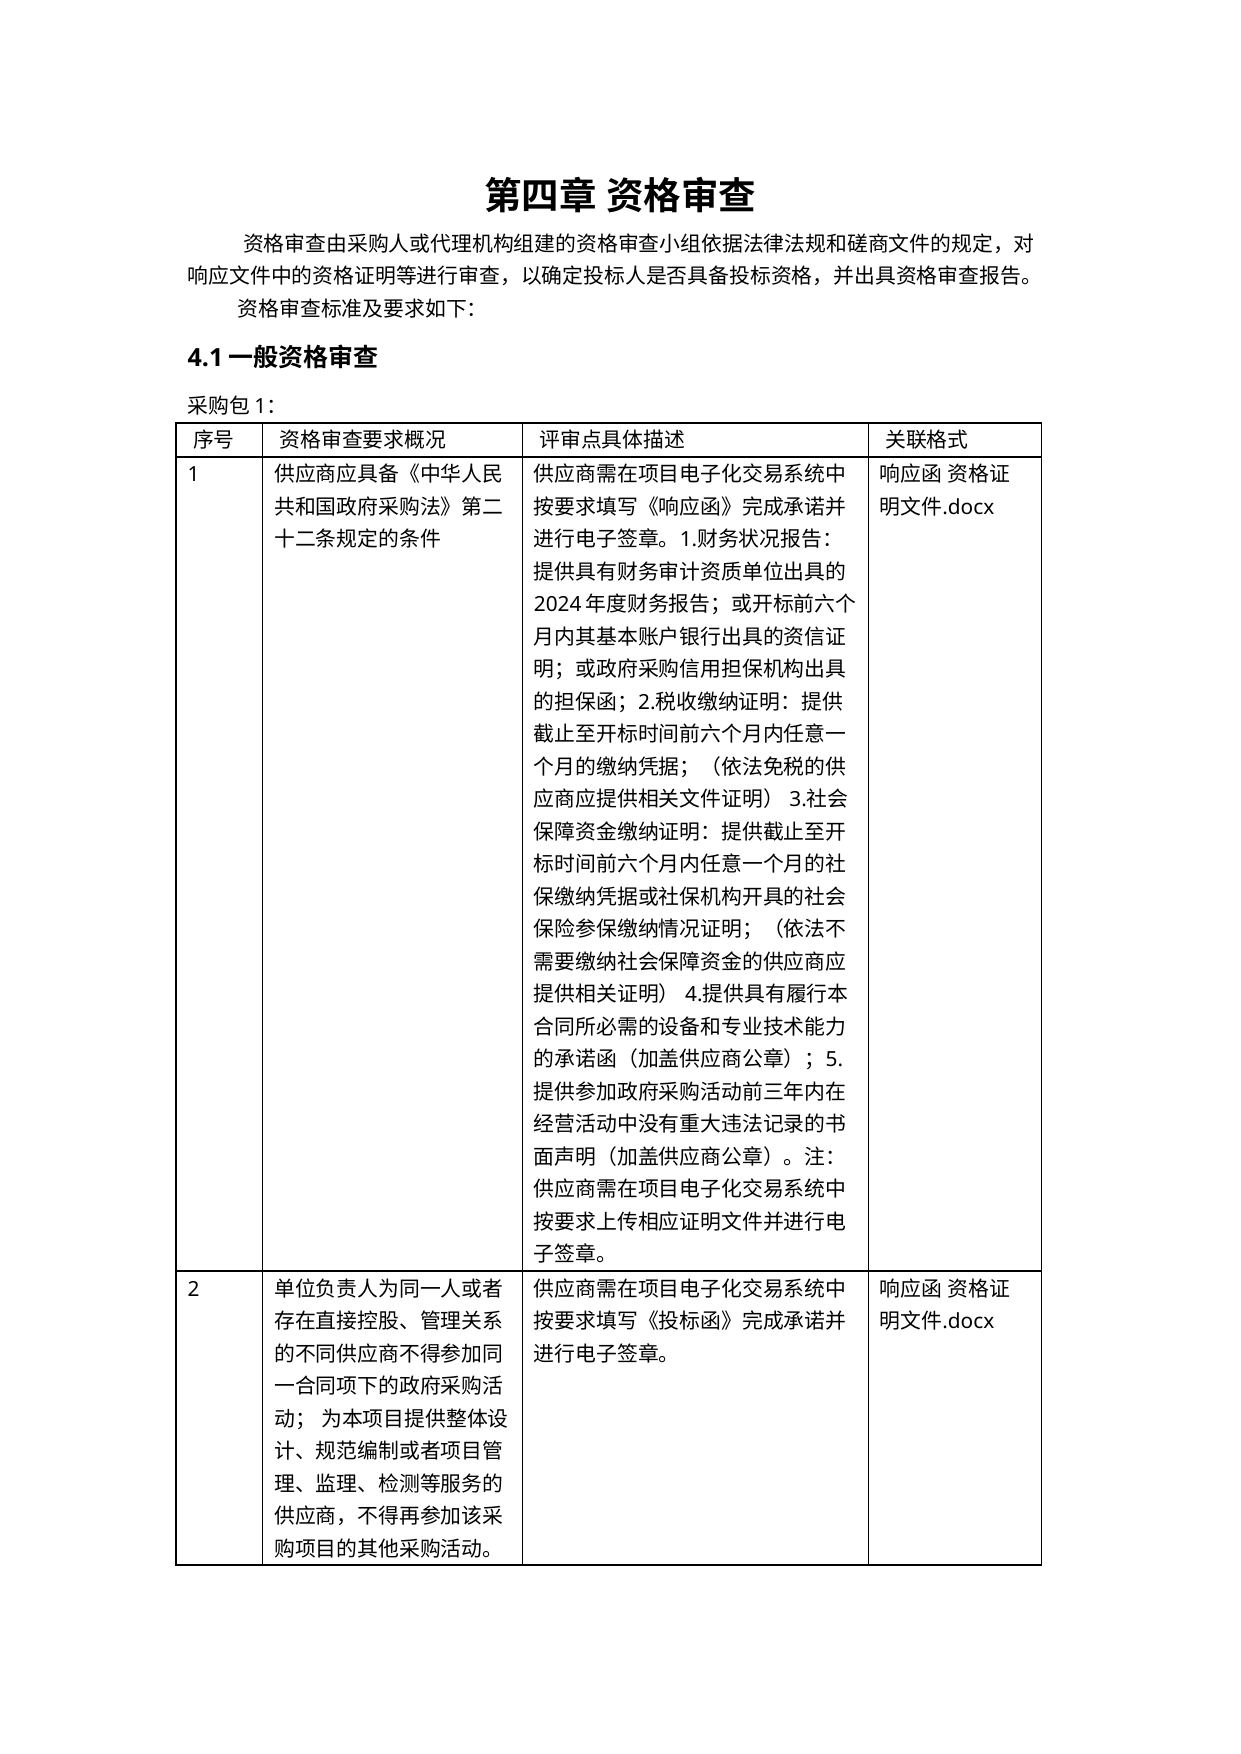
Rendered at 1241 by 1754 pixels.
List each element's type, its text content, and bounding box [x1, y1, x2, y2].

table_cell 2 [177, 1272, 262, 1564]
table_cell 响应函 资格证明文件.docx [869, 458, 1041, 1270]
table_header 评审点具体描述 [523, 424, 868, 456]
text 4.1一般资格审查 [187, 324, 1053, 389]
table_cell 供应商需在项目电子化交易系统中按要求填写《投标函》完成承诺并进行电子签章。 [523, 1272, 868, 1564]
text 采购包1： [187, 389, 1053, 422]
text 资格审查标准及要求如下： [187, 292, 1053, 324]
table_header 资格审查要求概况 [263, 424, 522, 456]
table_cell 单位负责人为同一人或者存在直接控股、管理关系的不同供应商不得参加同一合同项下的政府采购活动； 为本项目提供整体设计、规范编制或者项目管理、监理、检测等服务的供应商，不得再参加该采购项目的其他采购活动。 [263, 1272, 522, 1564]
text 资格审查由采购人或代理机构组建的资格审查小组依据法律法规和磋商文件的规定，对响应文件中的资格证明等进行审查，以确定投标人是否具备投标资格，并出具资格审查报告。 [187, 227, 1053, 292]
table_header 序号 [177, 424, 262, 456]
table_cell 1 [177, 458, 262, 1270]
table_cell 响应函 资格证明文件.docx [869, 1272, 1041, 1564]
table_cell 供应商应具备《中华人民共和国政府采购法》第二十二条规定的条件 [263, 458, 522, 1270]
table_header 关联格式 [869, 424, 1041, 456]
text 第四章 资格审查 [187, 162, 1053, 227]
table_cell 供应商需在项目电子化交易系统中按要求填写《响应函》完成承诺并进行电子签章。1.财务状况报告：提供具有财务审计资质单位出具的2024年度财务报告；或开标前六个月内其基本账户银行出具的资信证明；或政府采购信用担保机构出具的担保函；2.税收缴纳证明：提供截止至开标时间前六个月内任意一个月的缴纳凭据；（依法免税的供应商应提供相关文件证明） 3.社会保障资金缴纳证明：提供截止至开标时间前六个月内任意一个月的社保缴纳凭据或社保机构开具的社会保险参保缴纳情况证明；（依法不需要缴纳社会保障资金的供应商应提供相关证明） 4.提供具有履行本合同所必需的设备和专业技术能力的承诺函（加盖供应商公章）；5.提供参加政府采购活动前三年内在经营活动中没有重大违法记录的书面声明（加盖供应商公章）。注：供应商需在项目电子化交易系统中按要求上传相应证明文件并进行电子签章。 [523, 458, 868, 1270]
